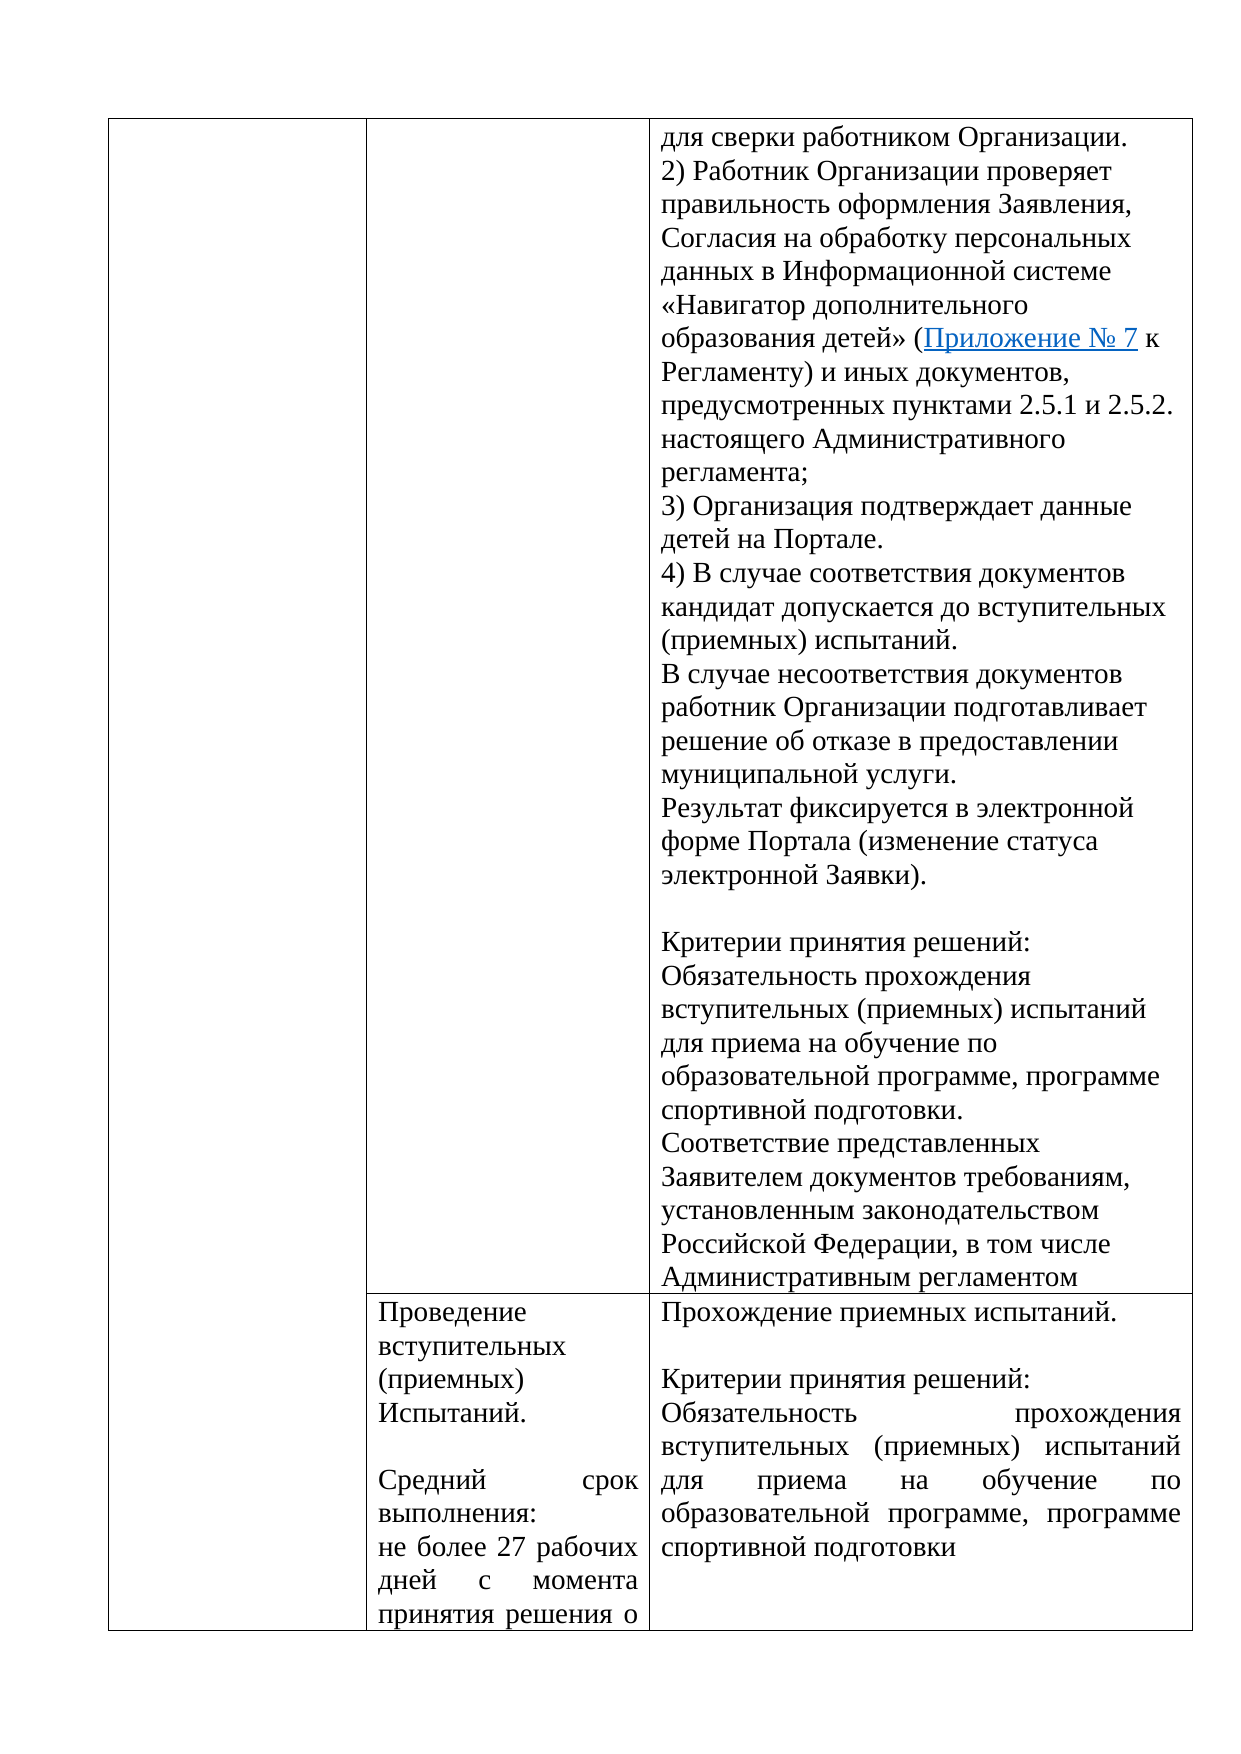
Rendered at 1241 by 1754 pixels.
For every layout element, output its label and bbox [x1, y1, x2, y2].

table_cell [650, 119, 1192, 1293]
table_cell [650, 1294, 1192, 1629]
table_cell [367, 119, 649, 1293]
table_cell [367, 1294, 649, 1629]
